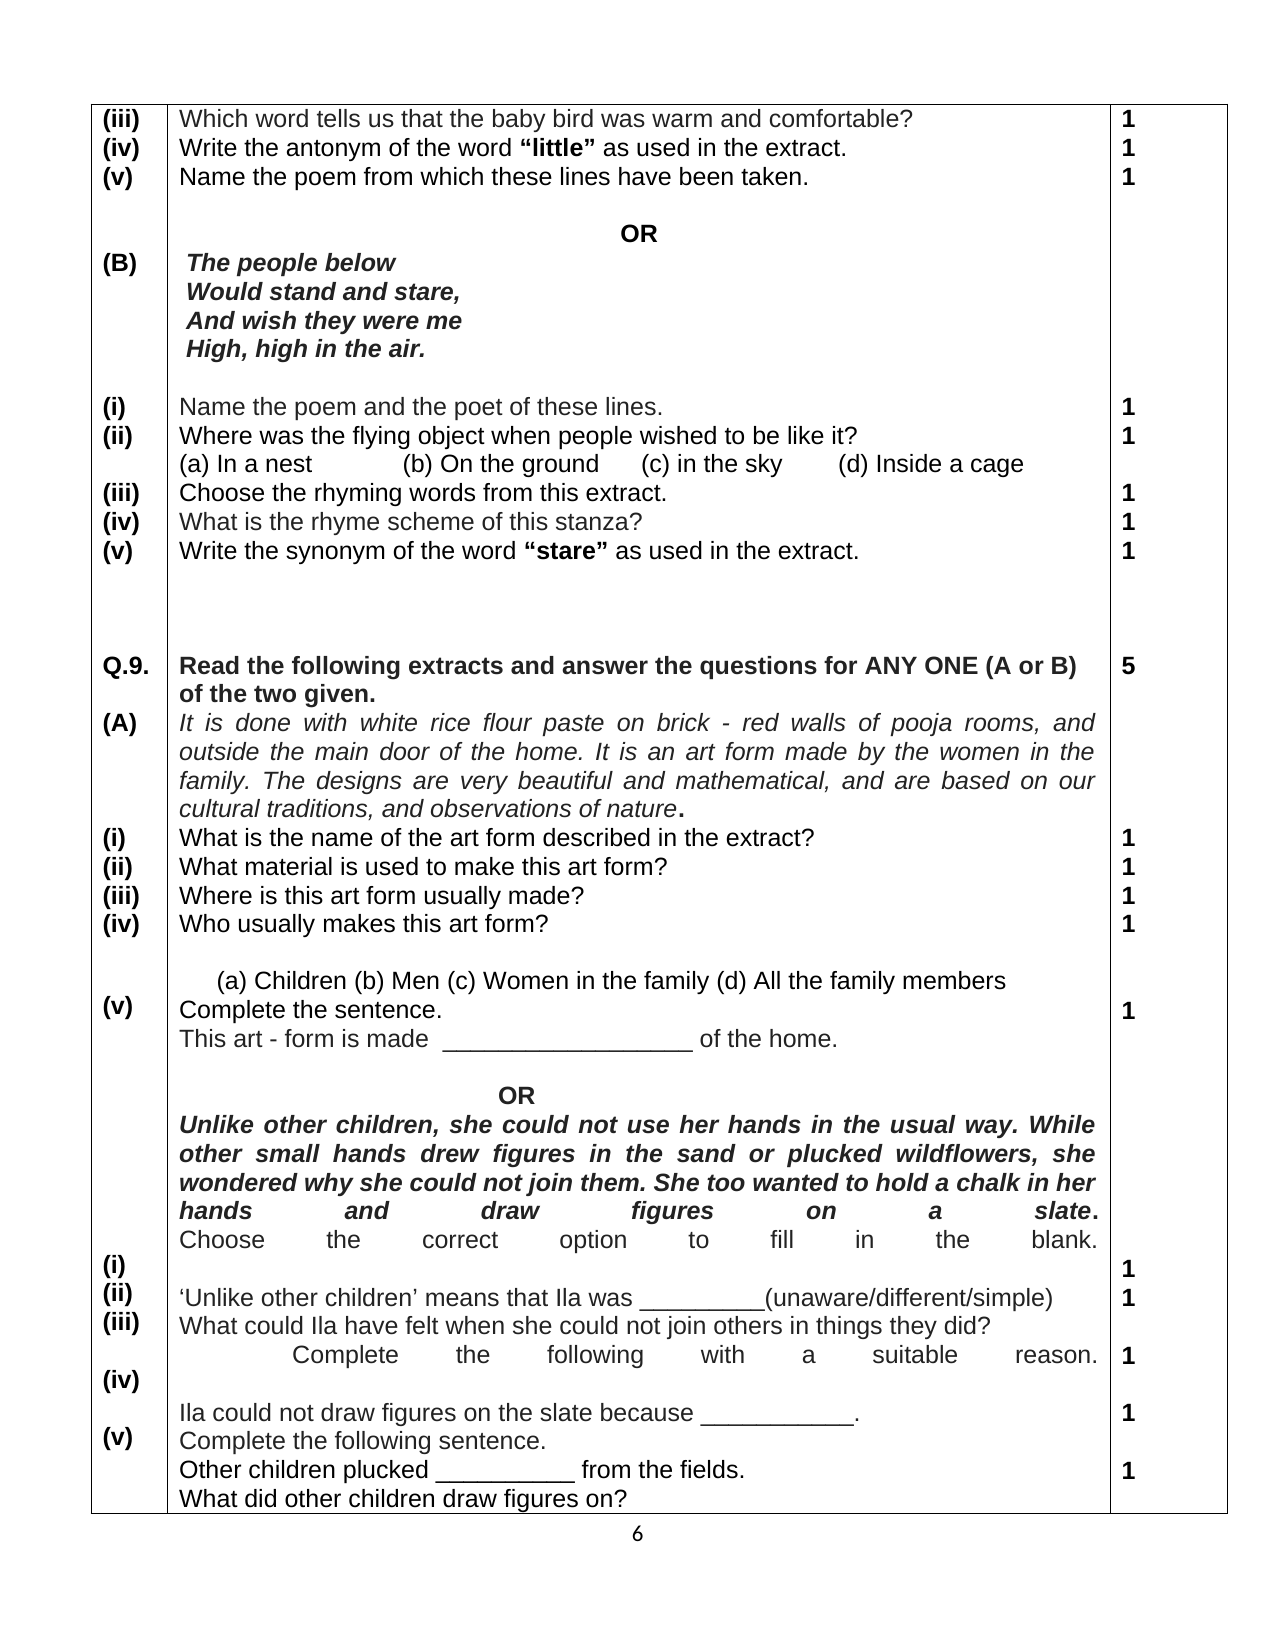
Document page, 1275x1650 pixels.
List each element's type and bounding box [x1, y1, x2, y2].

table_header [168, 105, 1110, 1513]
table_header [1111, 105, 1227, 1513]
table_header [92, 105, 167, 1513]
